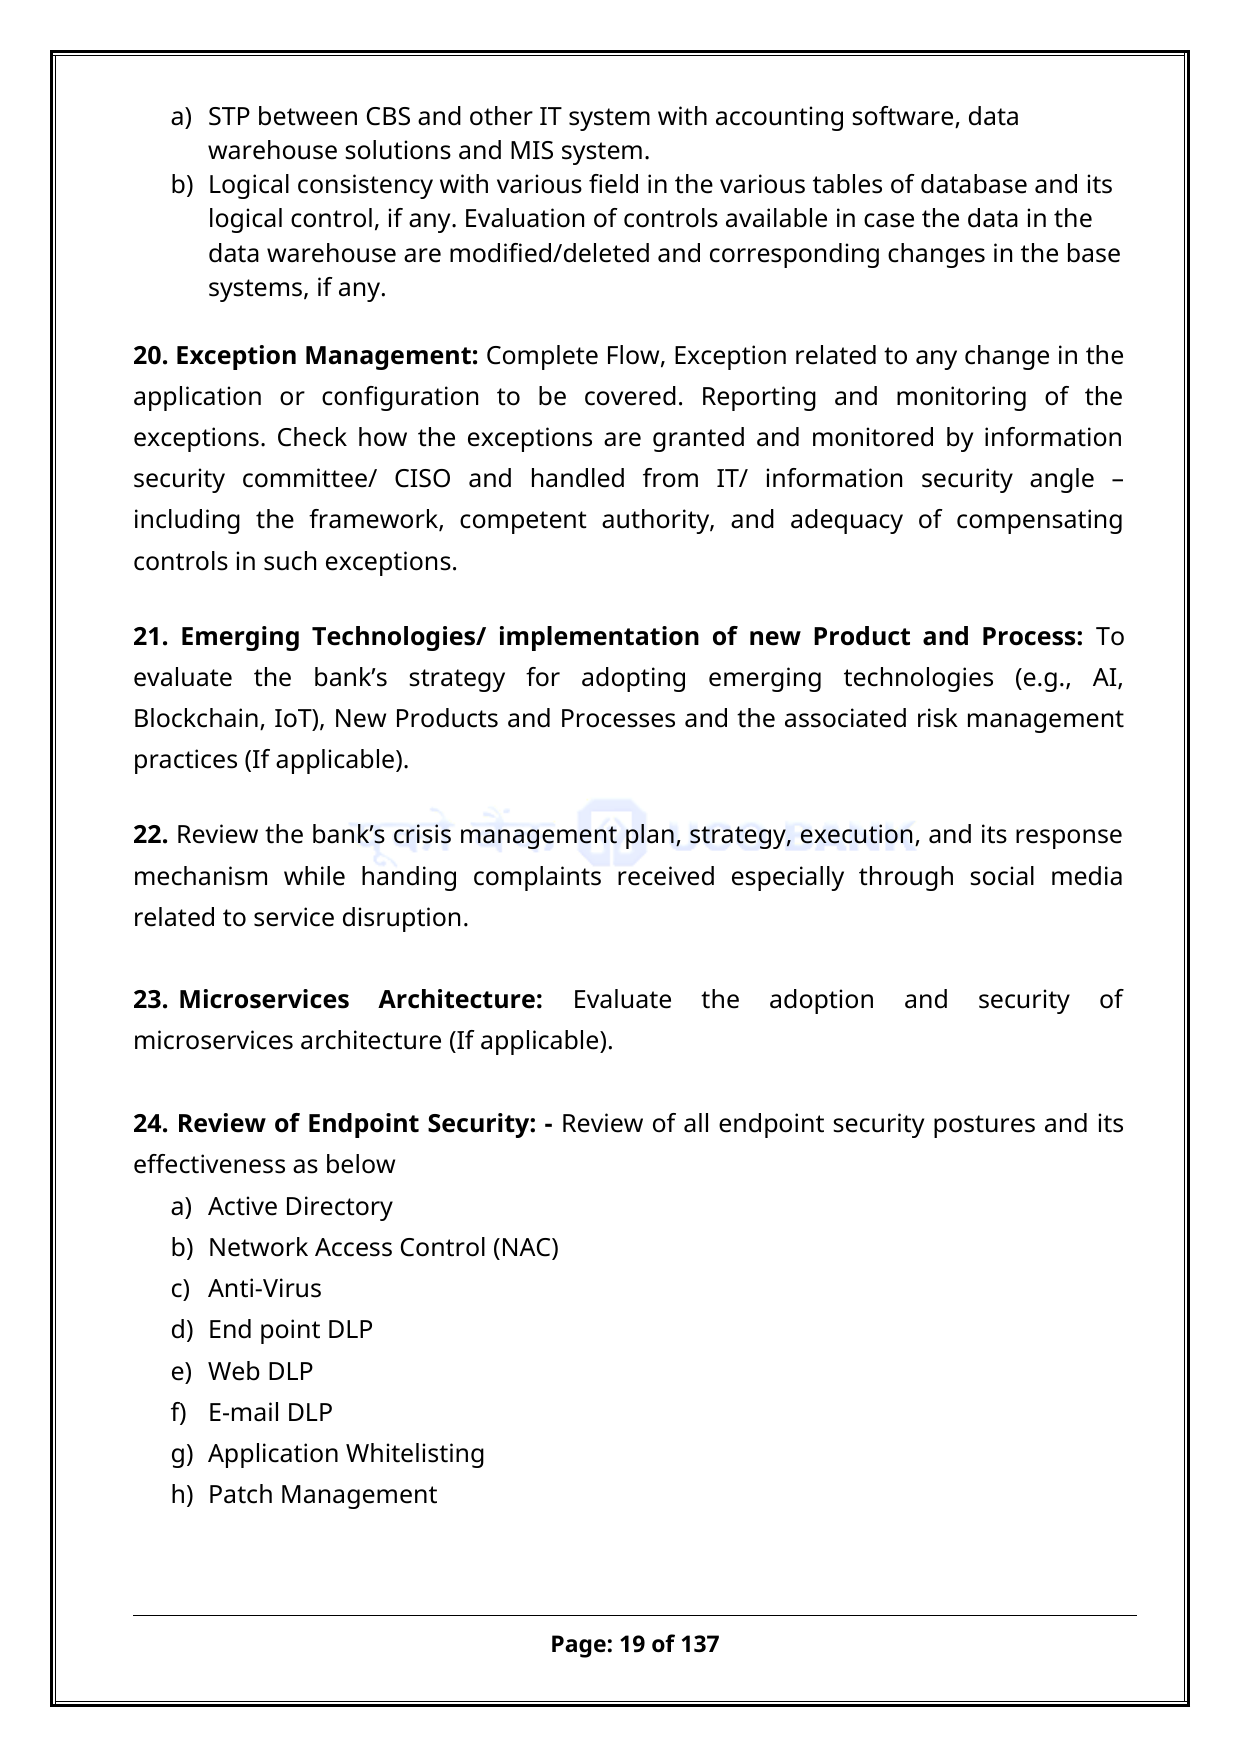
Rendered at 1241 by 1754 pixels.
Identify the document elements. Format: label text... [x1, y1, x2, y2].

text 20. Exception Management: Complete Flow, Exception related to any change in the application or configuration to be covered. Reporting and monitoring of the exceptions. Check how the exceptions are granted and monitored by information security committee/ CISO and handled from IT/ information security angle – including the framework, competent authority, and adequacy of compensating controls in such exceptions. [133, 337, 1125, 577]
text 24. Review of Endpoint Security: - Review of all endpoint security postures and its effectiveness as below [133, 1106, 1125, 1181]
list Application Whitelisting [170, 1435, 1125, 1469]
list Logical consistency with various field in the various tables of database and its logical control, if any. Evaluation of controls available in case the data in the data warehouse are modified/deleted and corresponding changes in the base systems, if any. [170, 167, 1137, 303]
list Network Access Control (NAC) [170, 1230, 1125, 1264]
list Active Directory [170, 1188, 1125, 1223]
list Patch Management [170, 1477, 1125, 1511]
list E-mail DLP [170, 1394, 1125, 1428]
list Anti-Virus [170, 1271, 1125, 1305]
text 23. Microservices Architecture: Evaluate the adoption and security of microservices architecture (If applicable). [133, 982, 1125, 1057]
text 22. Review the bank’s crisis management plan, strategy, execution, and its response mechanism while handing complaints received especially through social media related to service disruption. [133, 817, 1124, 933]
list STP between CBS and other IT system with accounting software, data warehouse solutions and MIS system. [170, 99, 1137, 167]
text 21. Emerging Technologies/ implementation of new Product and Process: To evaluate the bank’s strategy for adopting emerging technologies (e.g., AI, Blockchain, IoT), New Products and Processes and the associated risk management practices (If applicable). [133, 618, 1125, 776]
list Web DLP [170, 1353, 1125, 1387]
list End point DLP [170, 1312, 1125, 1346]
